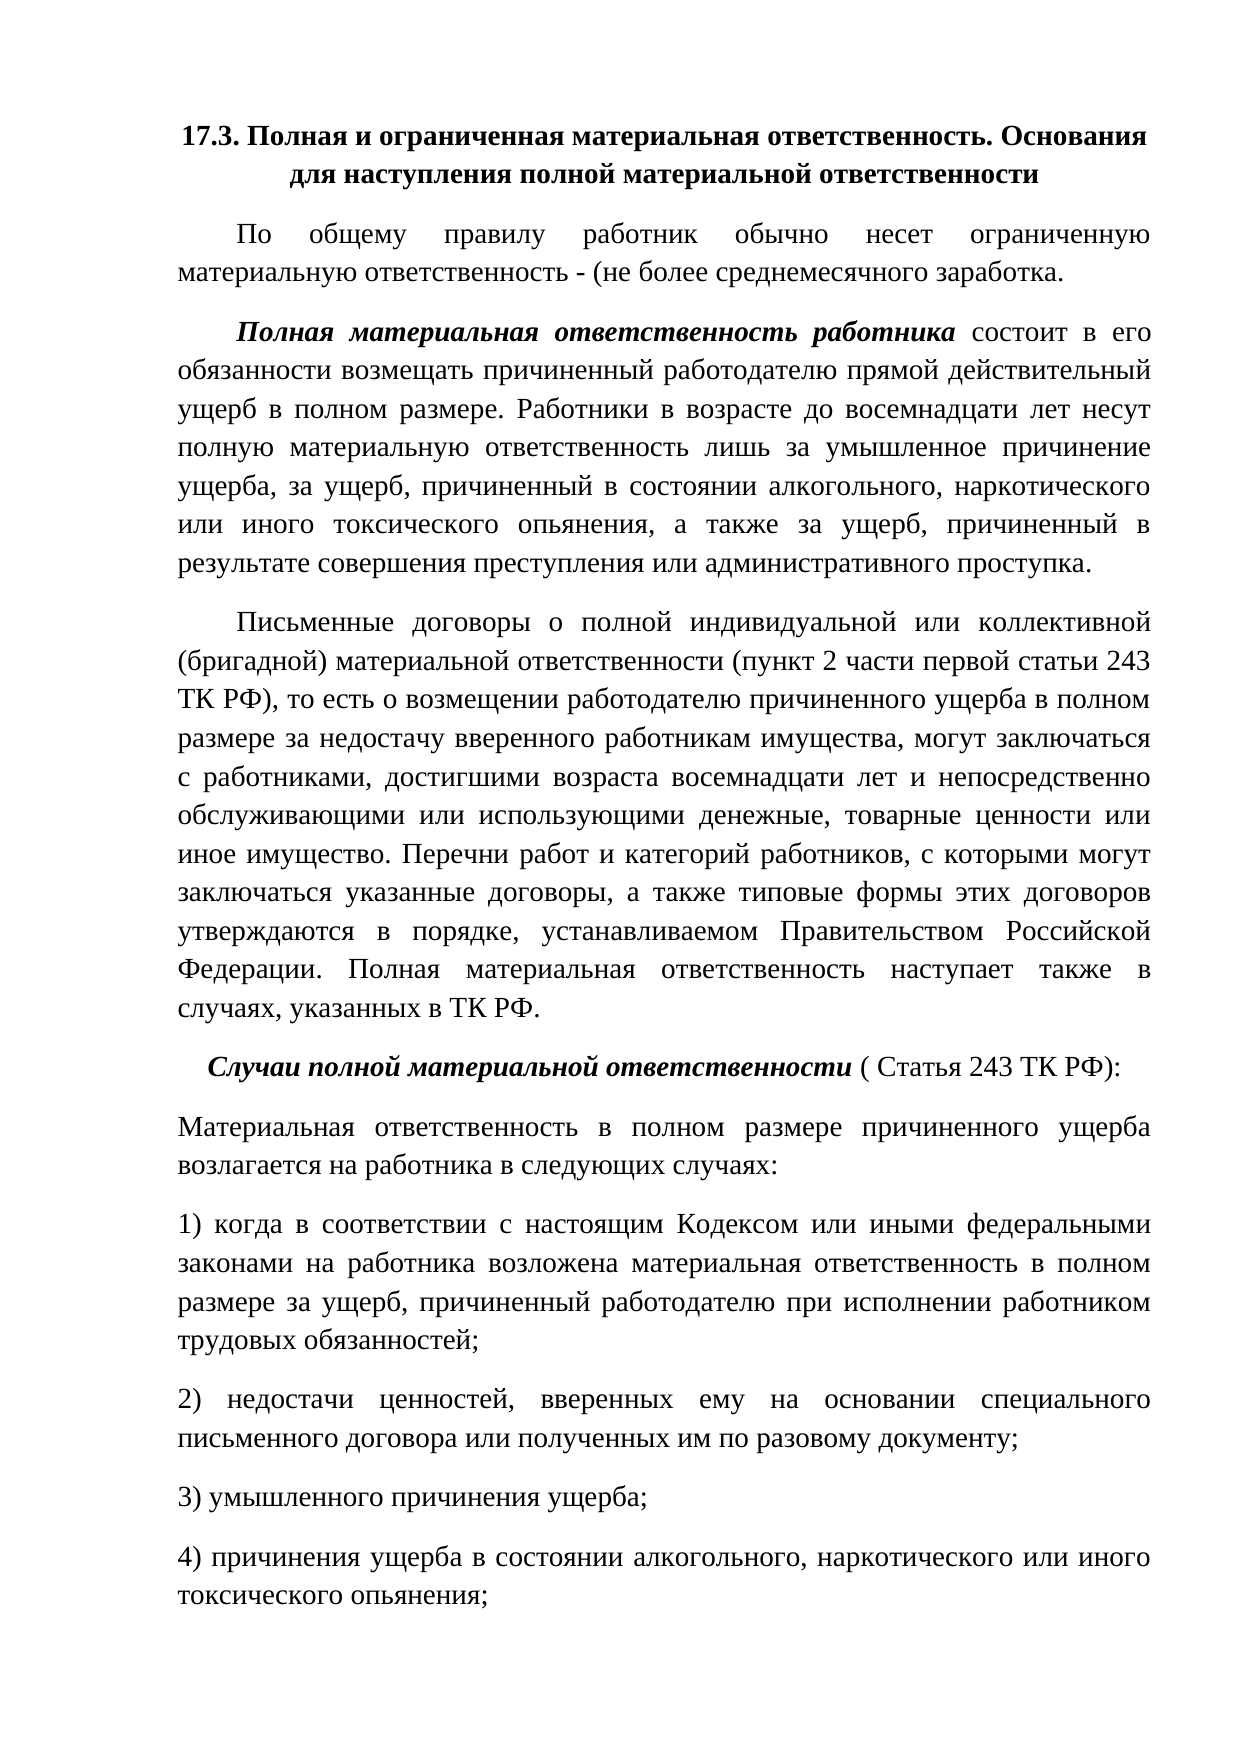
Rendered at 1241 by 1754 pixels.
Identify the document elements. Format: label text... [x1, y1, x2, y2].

text Случаи полной материальной ответственности ( Статья 243 ТК РФ): [177, 1049, 1152, 1083]
text По общему правилу работник обычно несет ограниченную материальную ответственность - (не более среднемесячного заработка. [177, 216, 1152, 288]
text 2) недостачи ценностей, вверенных ему на основании специального письменного договора или полученных им по разовому документу; [177, 1382, 1152, 1454]
text 3) умышленного причинения ущерба; [177, 1479, 1152, 1513]
text Полная материальная ответственность работника состоит в его обязанности возмещать причиненный работодателю прямой действительный ущерб в полном размере. Работники в возрасте до восемнадцати лет несут полную материальную ответственность лишь за умышленное причинение ущерба, за ущерб, причиненный в состоянии алкогольного, наркотического или иного токсического опьянения, а также за ущерб, причиненный в результате совершения преступления или административного проступка. [177, 314, 1152, 579]
text 1) когда в соответствии с настоящим Кодексом или иными федеральными законами на работника возложена материальная ответственность в полном размере за ущерб, причиненный работодателю при исполнении работником трудовых обязанностей; [177, 1207, 1152, 1356]
text Материальная ответственность в полном размере причиненного ущерба возлагается на работника в следующих случаях: [177, 1109, 1152, 1181]
text 4) причинения ущерба в состоянии алкогольного, наркотического или иного токсического опьянения; [177, 1539, 1152, 1611]
text Письменные договоры о полной индивидуальной или коллективной (бригадной) материальной ответственности (пункт 2 части первой статьи 243 ТК РФ), то есть о возмещении работодателю причиненного ущерба в полном размере за недостачу вверенного работникам имущества, могут заключаться с работниками, достигшими возраста восемнадцати лет и непосредственно обслуживающими или использующими денежные, товарные ценности или иное имущество. Перечни работ и категорий работников, с которыми могут заключаться указанные договоры, а также типовые формы этих договоров утверждаются в порядке, устанавливаемом Правительством Российской Федерации. Полная материальная ответственность наступает также в случаях, указанных в ТК РФ. [177, 604, 1152, 1023]
text 17.3. Полная и ограниченная материальная ответственность. Основания для наступления полной материальной ответственности [177, 118, 1152, 190]
